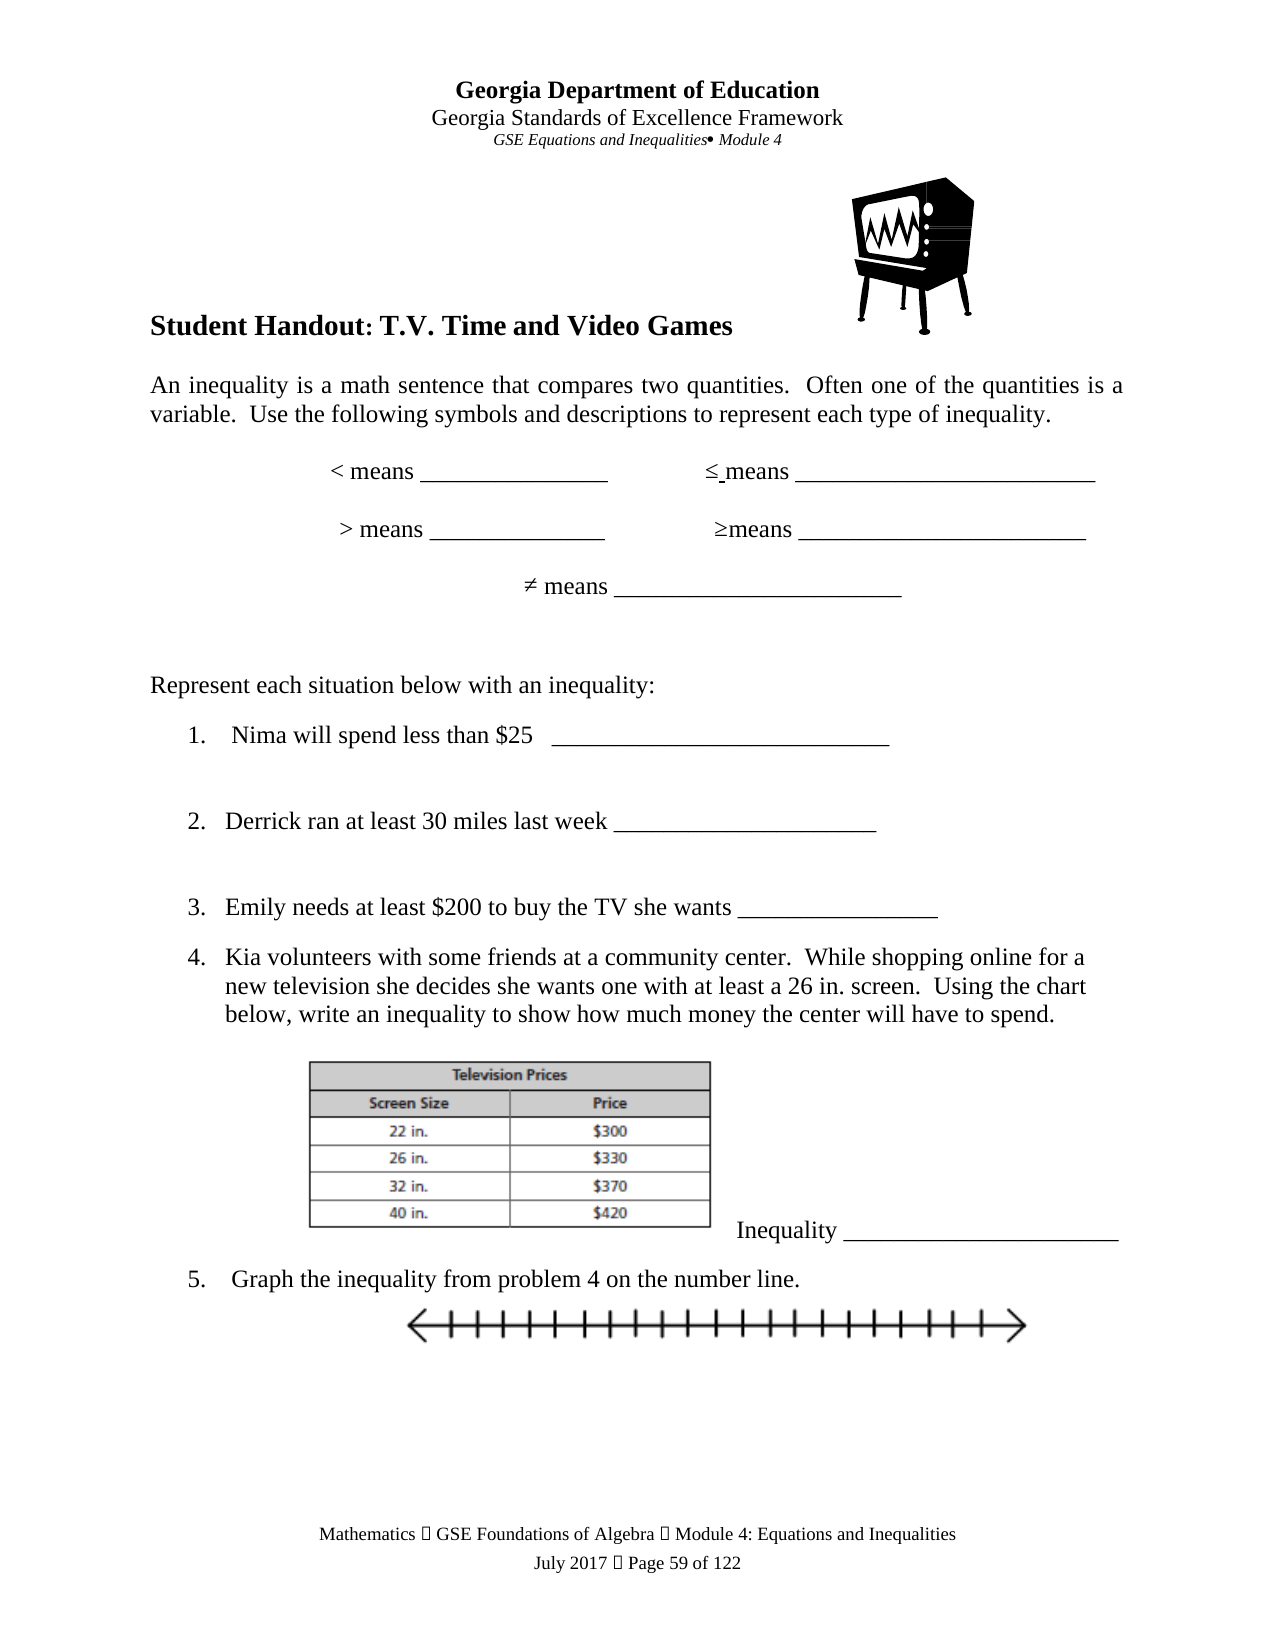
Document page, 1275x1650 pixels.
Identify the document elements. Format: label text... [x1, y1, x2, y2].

list Nima will spend less than $25 ___________________________ [187, 720, 1125, 749]
list Emily needs at least $200 to buy the TV she wants ________________ [187, 892, 1125, 921]
text Student Handout: T.V. Time and Video Games [150, 177, 1125, 341]
list Graph the inequality from problem 4 on the number line. [187, 1264, 1125, 1293]
text > means ______________ means _______________________ [225, 514, 1125, 542]
text An inequality is a math sentence that compares two quantities. Often one of the quantities is a variable. Use the following symbols and descriptions to represent each type of inequality. [150, 370, 1125, 427]
text Represent each situation below with an inequality: [150, 670, 1125, 699]
text < means _______________ means ________________________ [225, 456, 1125, 485]
list Kia volunteers with some friends at a community center. While shopping online for a new television she decides she wants one with at least a 26 in. screen. Using the chart below, write an inequality to show how much money the center will have to spend. [187, 942, 1125, 1028]
picture [391, 1293, 1034, 1355]
text means _______________________ [225, 571, 1125, 600]
picture [300, 1049, 730, 1239]
list Derrick ran at least 30 miles last week _____________________ [187, 806, 1125, 835]
